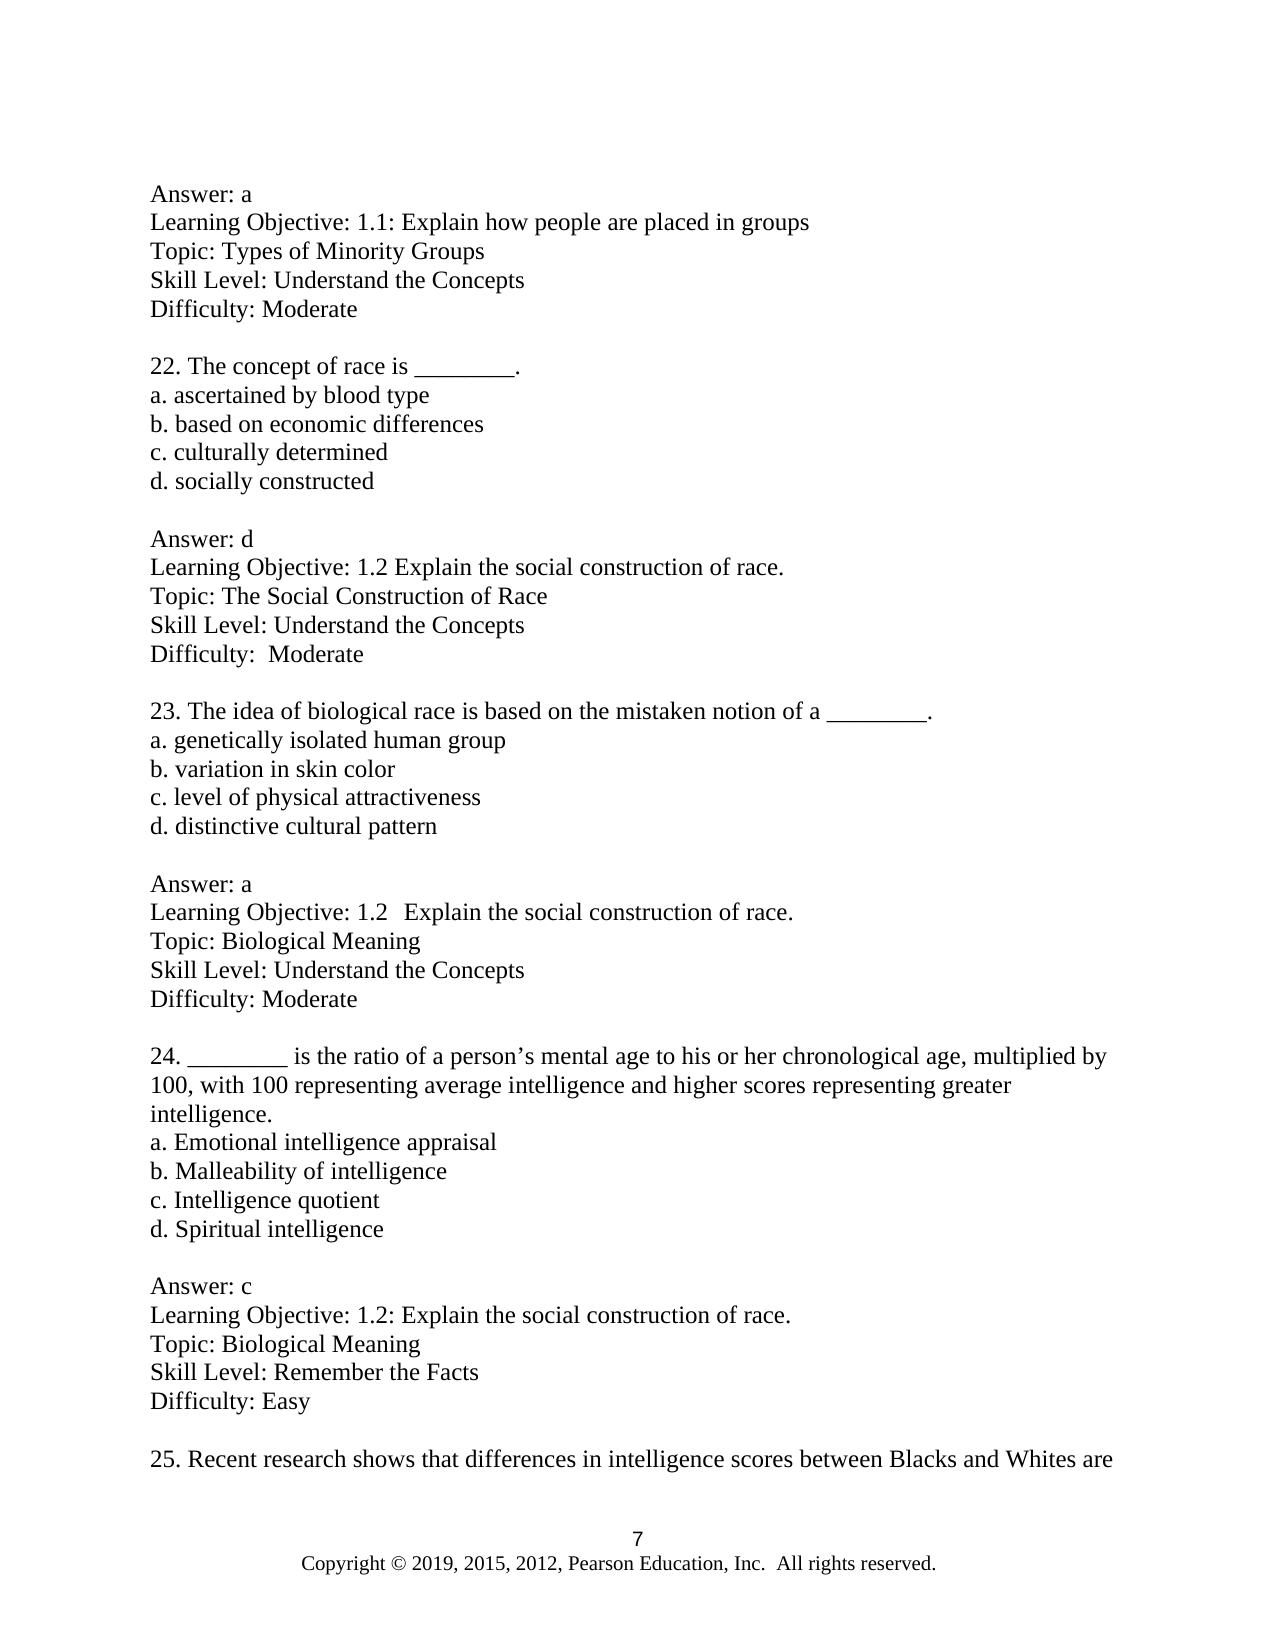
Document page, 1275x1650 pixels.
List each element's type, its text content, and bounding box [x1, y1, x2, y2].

text b. Malleability of intelligence [150, 1156, 1125, 1185]
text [150, 1444, 1125, 1472]
text Topic: Biological Meaning [150, 926, 1125, 955]
text d. distinctive cultural pattern [150, 811, 1125, 840]
text Difficulty: Moderate [150, 984, 1125, 1012]
text Answer: a [150, 869, 1125, 897]
text 24. ________ is the ratio of a person’s mental age to his or her chronological age, multiplied by 100, with 100 representing average intelligence and higher scores representing greater intelligence. [150, 1041, 1125, 1127]
text a. Emotional intelligence appraisal [150, 1127, 1125, 1156]
text c. level of physical attractiveness [150, 782, 1125, 811]
text c. Intelligence quotient [150, 1185, 1125, 1214]
text Learning Objective: 1.2: Explain the social construction of race. [150, 1300, 1125, 1329]
text b. variation in skin color [150, 754, 1125, 782]
text c. culturally determined [150, 437, 1125, 466]
text Answer: d [150, 524, 1125, 552]
text Topic: The Social Construction of Race [150, 581, 1125, 610]
text 23. The idea of biological race is based on the mistaken notion of a ________. [150, 696, 1125, 725]
text Learning Objective: 1.2 Explain the social construction of race. [150, 552, 1125, 581]
text Skill Level: Understand the Concepts [150, 265, 1125, 294]
text Difficulty: Moderate [150, 639, 1125, 667]
text d. socially constructed [150, 466, 1125, 495]
text a. ascertained by blood type [150, 380, 1125, 409]
text Answer: a [150, 179, 1125, 207]
text Difficulty: Moderate [150, 294, 1125, 322]
text Skill Level: Understand the Concepts [150, 610, 1125, 639]
text Topic: Biological Meaning [150, 1329, 1125, 1357]
text d. Spiritual intelligence [150, 1214, 1125, 1242]
text b. based on economic differences [150, 409, 1125, 437]
text Learning Objective: 1.1: Explain how people are placed in groups [150, 207, 1125, 236]
text Topic: Types of Minority Groups [150, 236, 1125, 265]
text a. genetically isolated human group [150, 725, 1125, 754]
text 22. The concept of race is ________. [150, 351, 1125, 380]
text Learning Objective: 1.2 Explain the social construction of race. [150, 897, 1125, 926]
text Skill Level: Remember the Facts [150, 1357, 1125, 1386]
text Answer: c [150, 1271, 1125, 1300]
text Difficulty: Easy [150, 1386, 1125, 1415]
text Skill Level: Understand the Concepts [150, 955, 1125, 984]
